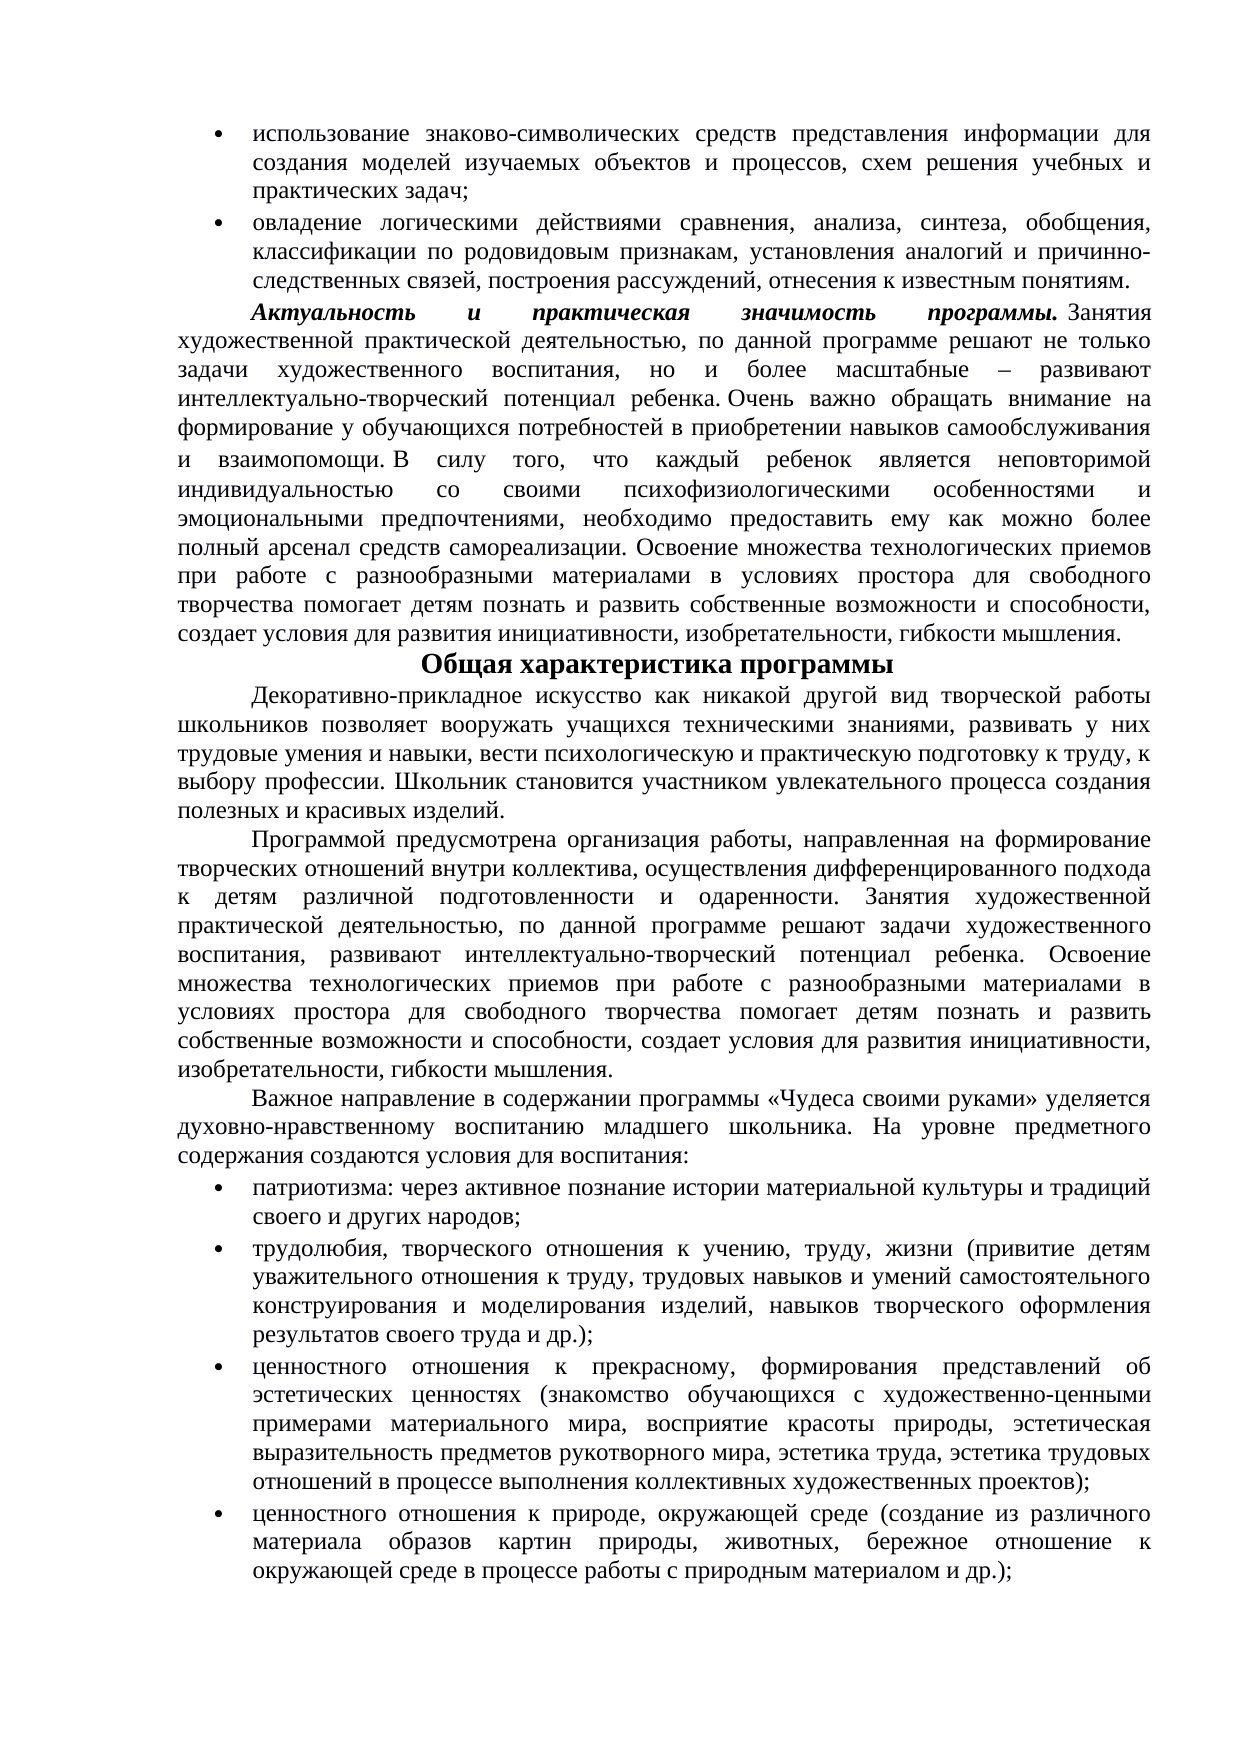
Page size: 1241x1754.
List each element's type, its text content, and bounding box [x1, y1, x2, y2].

list ценностного отношения к природе, окружающей среде (создание из различного материала образов картин природы, животных, бережное отношение к окружающей среде в процессе работы с природным материалом и др.); [215, 1498, 1152, 1584]
text Важное направление в содержании программы «Чудеса своими руками» уделяется духовно-нравственному воспитанию младшего школьника. На уровне предметного содержания создаются условия для воспитания: [177, 1083, 1152, 1169]
list трудолюбия, творческого отношения к учению, труду, жизни (привитие детям уважительного отношения к труду, трудовых навыков и умений самостоятельного конструирования и моделирования изделий, навыков творческого оформления результатов своего труда и др.); [215, 1233, 1152, 1348]
list овладение логическими действиями сравнения, анализа, синтеза, обобщения, классификации по родовидовым признакам, установления аналогий и причинно-следственных связей, построения рассуждений, отнесения к известным понятиям. [215, 207, 1152, 294]
list ценностного отношения к прекрасному, формирования представлений об эстетических ценностях (знакомство обучающихся с художественно-ценными примерами материального мира, восприятие красоты природы, эстетическая выразительность предметов рукотворного мира, эстетика труда, эстетика трудовых отношений в процессе выполнения коллективных художественных проектов); [215, 1351, 1152, 1494]
text Актуальность и практическая значимость программы. Занятия художественной практической деятельностью, по данной программе решают не только задачи художественного воспитания, но и более масштабные – развивают интеллектуально-творческий потенциал ребенка. Очень важно обращать внимание на формирование у обучающихся потребностей в приобретении навыков самообслуживания и взаимопомощи. В силу того, что каждый ребенок является неповторимой индивидуальностью со своими психофизиологическими особенностями и эмоциональными предпочтениями, необходимо предоставить ему как можно более полный арсенал средств самореализации. Освоение множества технологических приемов при работе с разнообразными материалами в условиях простора для свободного творчества помогает детям познать и развить собственные возможности и способности, создает условия для развития инициативности, изобретательности, гибкости мышления. [177, 297, 1152, 647]
text Декоративно-прикладное искусство как никакой другой вид творческой работы школьников позволяет вооружать учащихся техническими знаниями, развивать у них трудовые умения и навыки, вести психологическую и практическую подготовку к труду, к выбору профессии. Школьник становится участником увлекательного процесса создания полезных и красивых изделий. [177, 680, 1152, 824]
list использование знаково-символических средств представления информации для создания моделей изучаемых объектов и процессов, схем решения учебных и практических задач; [215, 118, 1152, 204]
text Общая характеристика программы [177, 647, 1152, 680]
list патриотизма: через активное познание истории материальной культуры и традиций своего и других народов; [215, 1172, 1152, 1229]
text Программой предусмотрена организация работы, направленная на формирование творческих отношений внутри коллектива, осуществления дифференцированного подхода к детям различной подготовленности и одаренности. Занятия художественной практической деятельностью, по данной программе решают задачи художественного воспитания, развивают интеллектуально-творческий потенциал ребенка. Освоение множества технологических приемов при работе с разнообразными материалами в условиях простора для свободного творчества помогает детям познать и развить собственные возможности и способности, создает условия для развития инициативности, изобретательности, гибкости мышления. [177, 824, 1152, 1083]
